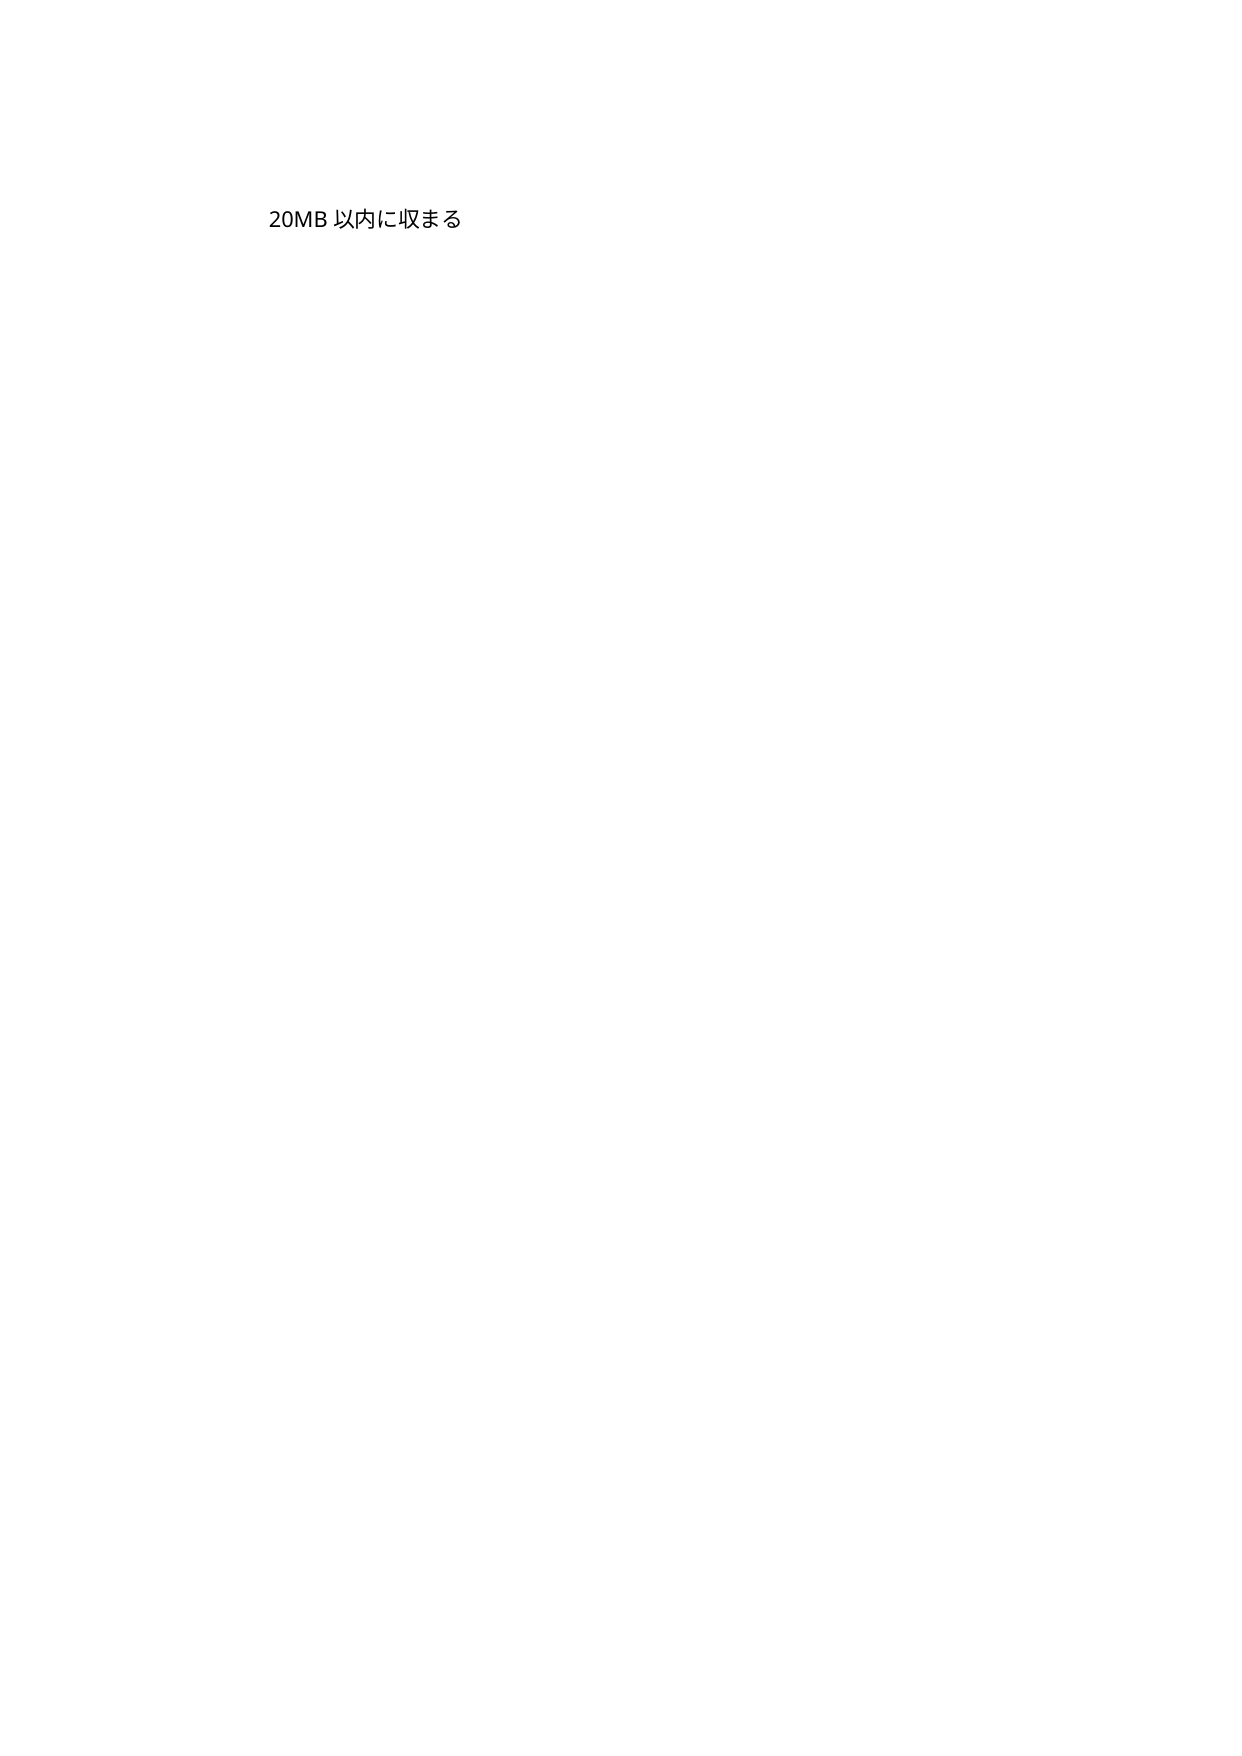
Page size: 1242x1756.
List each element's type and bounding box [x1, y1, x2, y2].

text [268, 202, 1065, 234]
